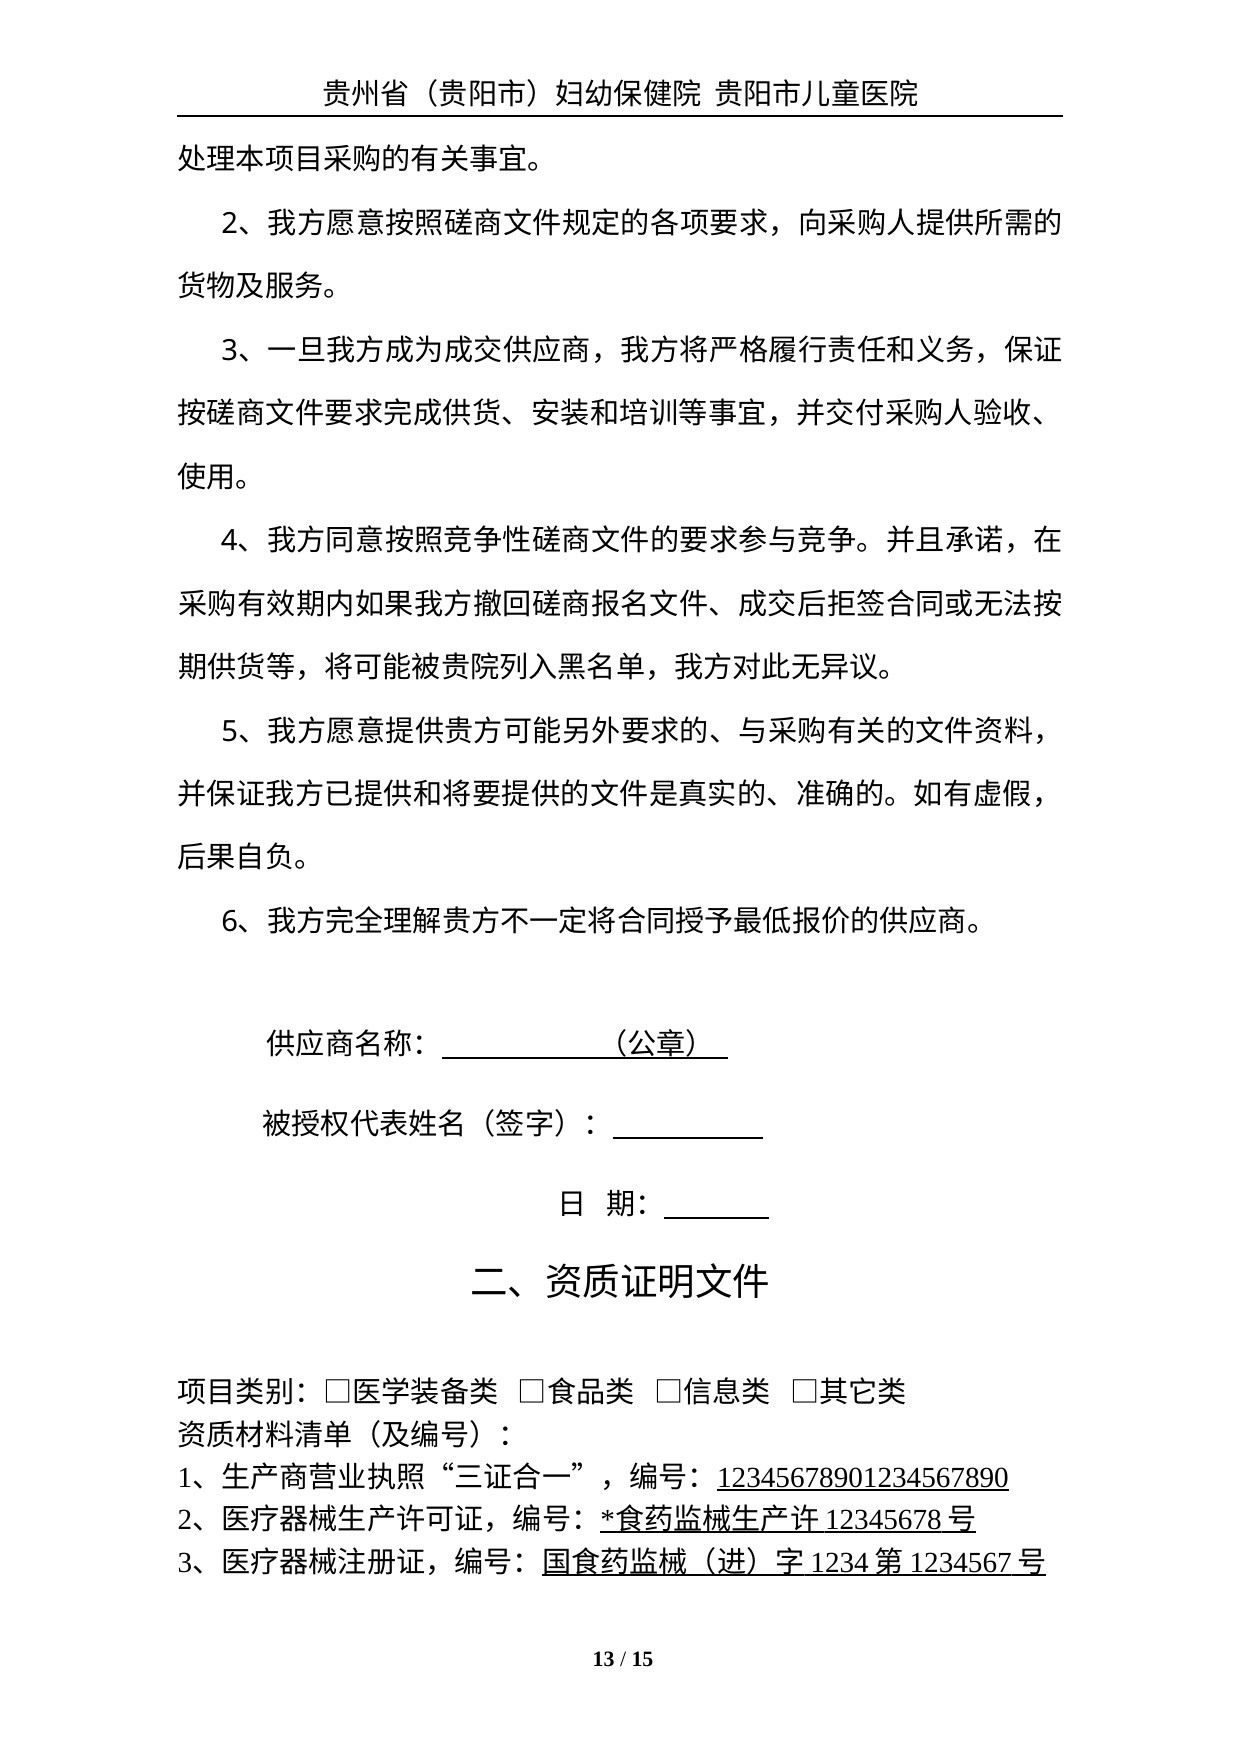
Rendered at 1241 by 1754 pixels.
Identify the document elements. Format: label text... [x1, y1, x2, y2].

text 3、一旦我方成为成交供应商，我方将严格履行责任和义务，保证按磋商文件要求完成供货、安装和培训等事宜，并交付采购人验收、使用。 [177, 326, 1063, 496]
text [177, 136, 1063, 178]
text 项目类别：□医学装备类 □食品类 □信息类 □其它类 [177, 1369, 1063, 1411]
text 3、医疗器械注册证，编号：国食药监械（进）字1234第1234567号 [177, 1538, 1063, 1580]
text 2、医疗器械生产许可证，编号：*食药监械生产许12345678号 [177, 1496, 1063, 1538]
text 被授权代表姓名（签字）： [177, 1101, 1063, 1143]
text 资质材料清单（及编号）： [177, 1411, 1063, 1453]
text 供应商名称： （公章） [177, 1021, 1063, 1063]
text 5、我方愿意提供贵方可能另外要求的、与采购有关的文件资料，并保证我方已提供和将要提供的文件是真实的、准确的。如有虚假，后果自负。 [177, 707, 1063, 876]
text 6、我方完全理解贵方不一定将合同授予最低报价的供应商。 [177, 897, 1063, 940]
text 4、我方同意按照竞争性磋商文件的要求参与竞争。并且承诺，在采购有效期内如果我方撤回磋商报名文件、成交后拒签合同或无法按期供货等，将可能被贵院列入黑名单，我方对此无异议。 [178, 517, 1063, 686]
text 2、我方愿意按照磋商文件规定的各项要求，向采购人提供所需的货物及服务。 [177, 199, 1063, 305]
subtitle 二、资质证明文件 [177, 1252, 1063, 1306]
text 1、生产商营业执照“三证合一”，编号：12345678901234567890 [177, 1453, 1063, 1496]
text 日 期： [177, 1181, 1063, 1223]
